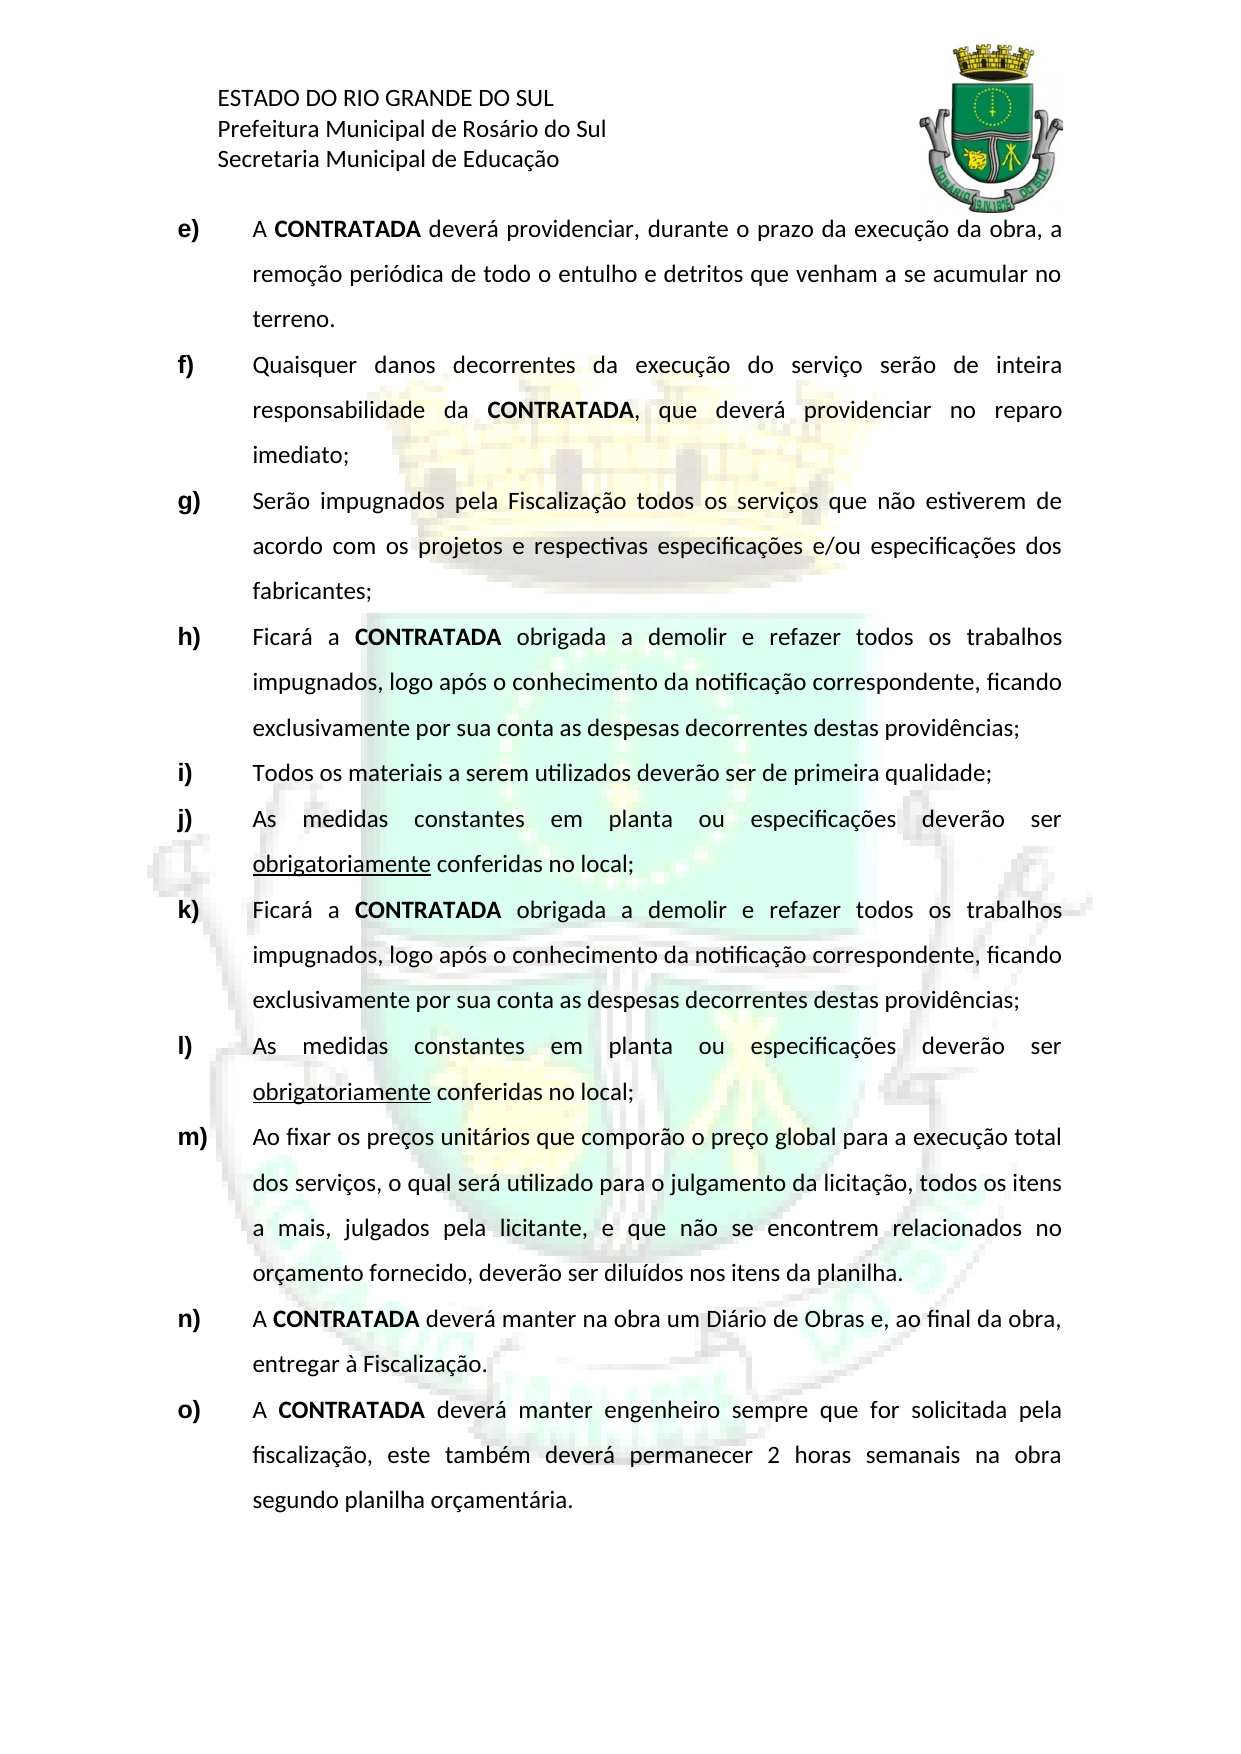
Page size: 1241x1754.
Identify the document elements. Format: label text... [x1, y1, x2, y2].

list A CONTRATADA deverá providenciar, durante o prazo da execução da obra, a remoção periódica de todo o entulho e detritos que venham a se acumular no terreno. [177, 213, 1063, 334]
list Serão impugnados pela Fiscalização todos os serviços que não estiverem de acordo com os projetos e respectivas especificações e/ou especificações dos fabricantes; [177, 485, 1063, 606]
list Quaisquer danos decorrentes da execução do serviço serão de inteira responsabilidade da CONTRATADA, que deverá providenciar no reparo imediato; [177, 349, 1063, 470]
list As medidas constantes em planta ou especificações deverão ser obrigatoriamente conferidas no local; [177, 1031, 1063, 1106]
list A CONTRATADA deverá manter na obra um Diário de Obras e, ao final da obra, entregar à Fiscalização. [177, 1303, 1063, 1378]
list Ao fixar os preços unitários que comporão o preço global para a execução total dos serviços, o qual será utilizado para o julgamento da licitação, todos os itens a mais, julgados pela licitante, e que não se encontrem relacionados no orçamento fornecido, deverão ser diluídos nos itens da planilha. [177, 1122, 1063, 1287]
list Todos os materiais a serem utilizados deverão ser de primeira qualidade; [177, 758, 1063, 788]
list A CONTRATADA deverá manter engenheiro sempre que for solicitada pela fiscalização, este também deverá permanecer 2 horas semanais na obra segundo planilha orçamentária. [177, 1394, 1063, 1514]
picture [919, 44, 1064, 213]
list Ficará a CONTRATADA obrigada a demolir e refazer todos os trabalhos impugnados, logo após o conhecimento da notificação correspondente, ficando exclusivamente por sua conta as despesas decorrentes destas providências; [177, 621, 1063, 742]
list Ficará a CONTRATADA obrigada a demolir e refazer todos os trabalhos impugnados, logo após o conhecimento da notificação correspondente, ficando exclusivamente por sua conta as despesas decorrentes destas providências; [177, 894, 1063, 1015]
list As medidas constantes em planta ou especificações deverão ser obrigatoriamente conferidas no local; [177, 803, 1063, 879]
